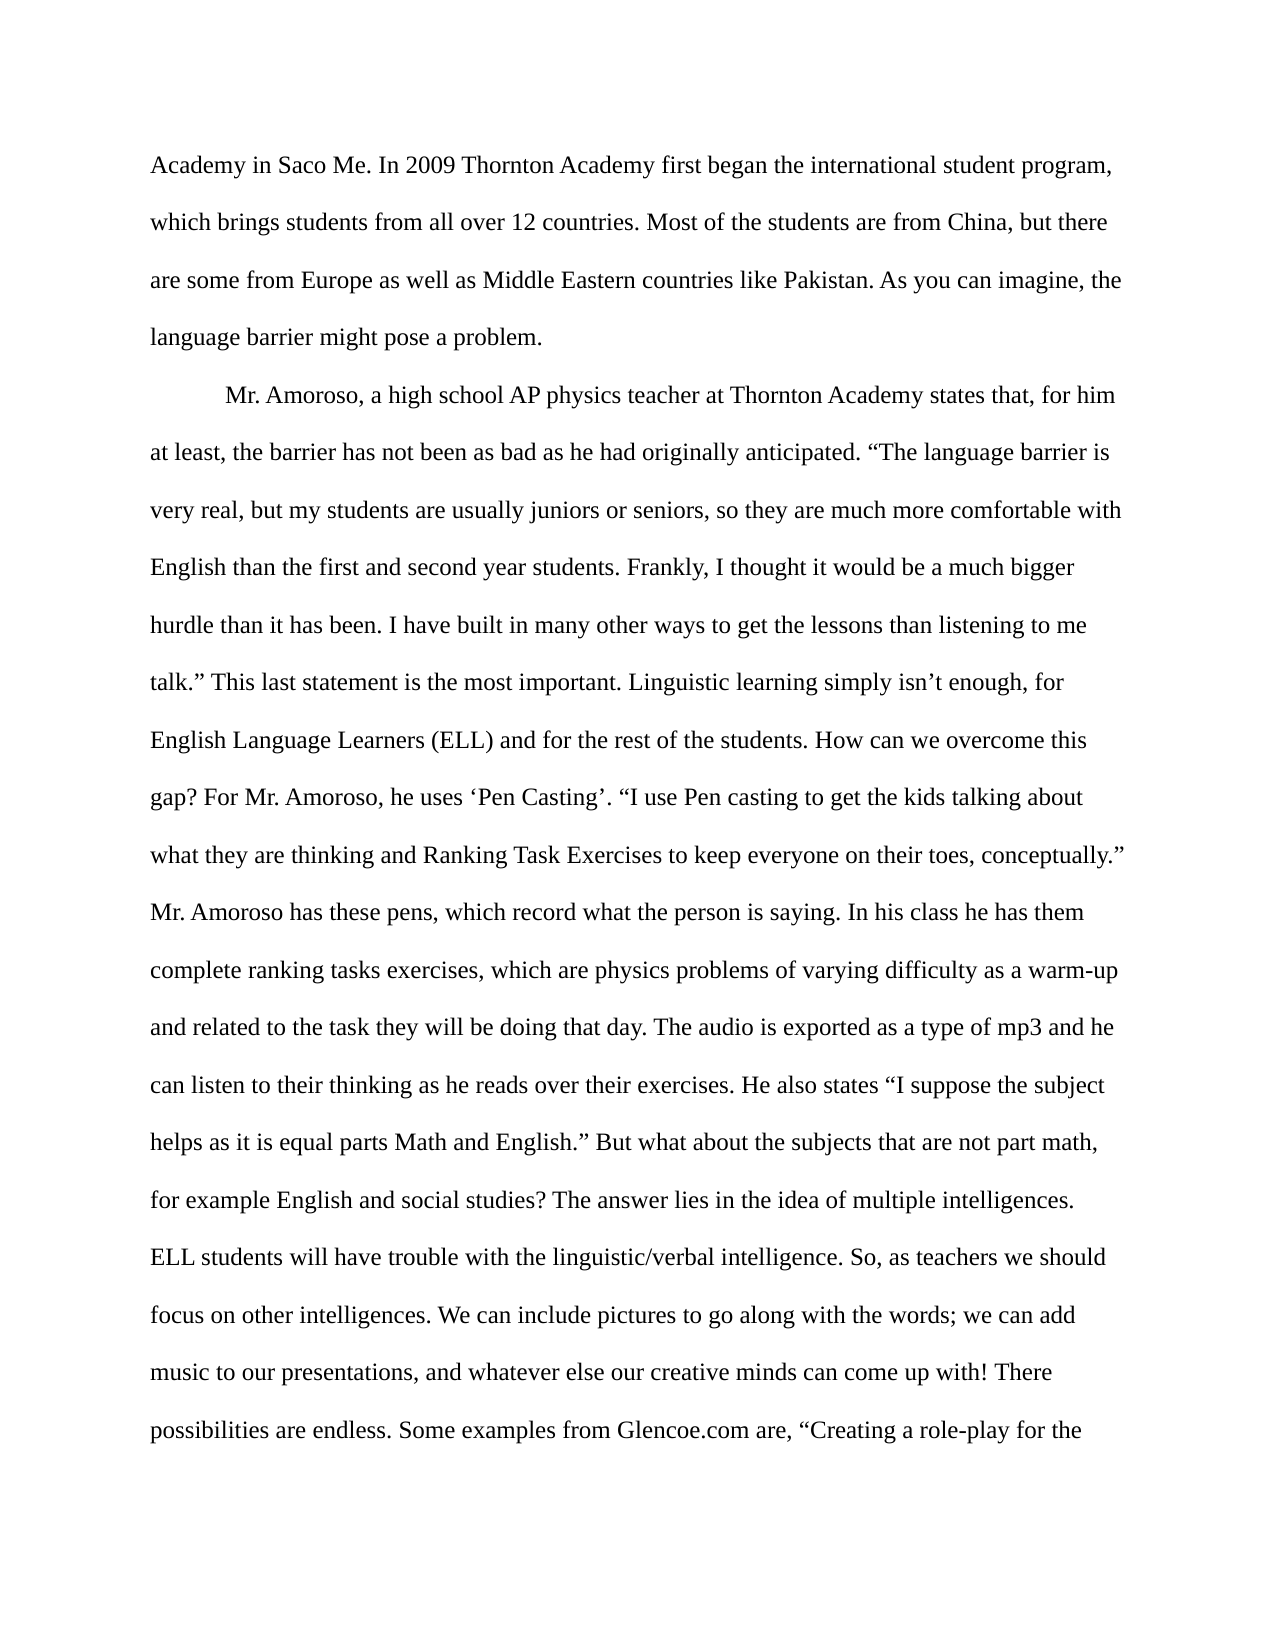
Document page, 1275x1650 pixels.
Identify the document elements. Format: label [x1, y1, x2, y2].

text [150, 380, 1125, 1444]
text [150, 150, 1125, 351]
